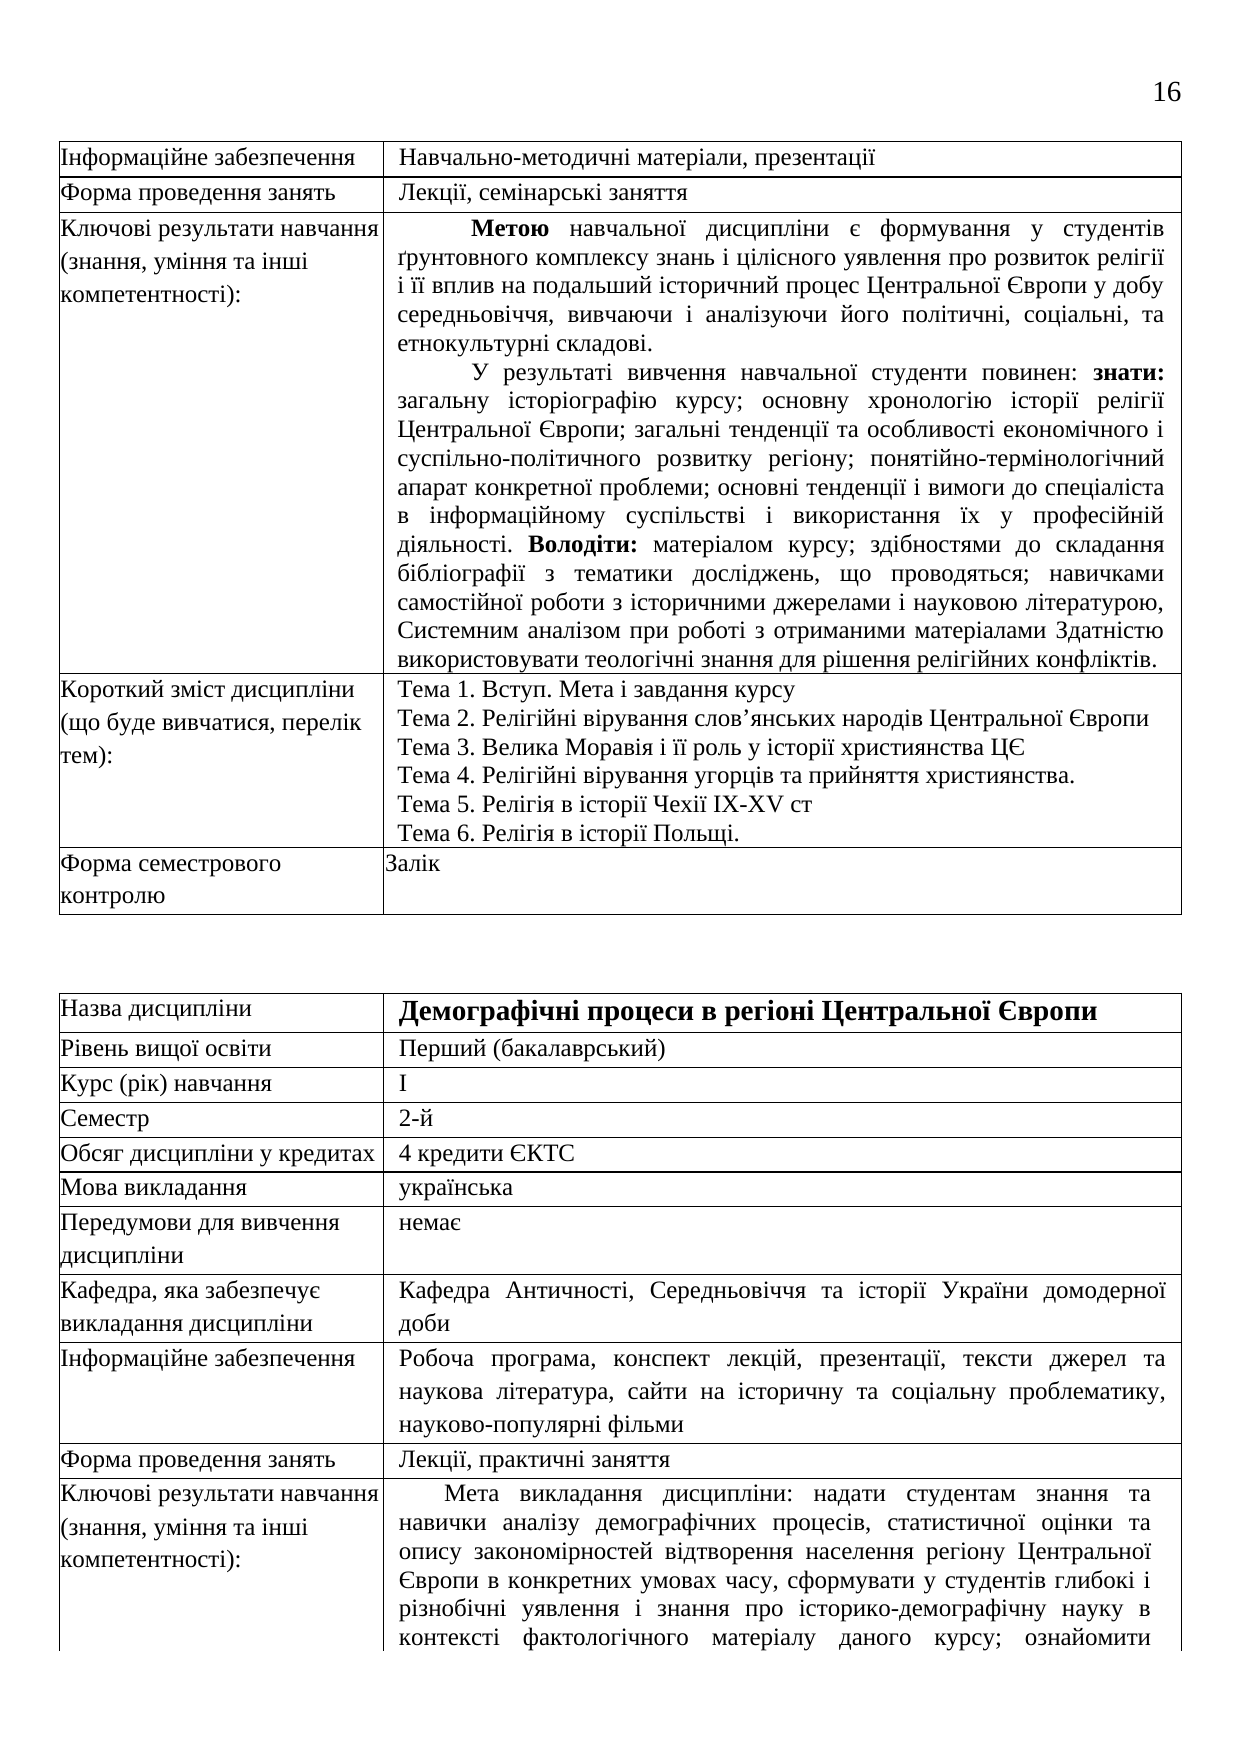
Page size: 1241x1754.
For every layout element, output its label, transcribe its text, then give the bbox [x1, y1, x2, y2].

table_cell Інформаційне забезпечення [60, 1343, 383, 1443]
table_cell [384, 1479, 1181, 1651]
table_cell немає [384, 1207, 1181, 1274]
table_cell Навчально-методичні матеріали, презентації [384, 142, 1181, 176]
table_cell Кафедра, яка забезпечує викладання дисципліни [60, 1275, 383, 1342]
table_cell Передумови для вивчення дисципліни [60, 1207, 383, 1274]
table_cell Обсяг дисципліни у кредитах [60, 1138, 383, 1171]
table_cell Форма проведення занять [60, 1444, 383, 1477]
table_cell Рівень вищої освіти [60, 1033, 383, 1067]
table_header Назва дисципліни [60, 994, 383, 1032]
table_cell Лекції, практичні заняття [384, 1444, 1181, 1477]
table_header Демографічні процеси в регіоні Центральної Європи [384, 994, 1181, 1032]
table_cell Перший (бакалаврський) [384, 1033, 1181, 1067]
table_cell Інформаційне забезпечення [60, 142, 383, 176]
table_cell українська [384, 1173, 1181, 1206]
table_cell Семестр [60, 1103, 383, 1137]
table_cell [60, 1479, 383, 1651]
table_cell І [384, 1068, 1181, 1102]
table_cell Метою навчальної дисципліни є формування у студентів ґрунтовного комплексу знань і цілісного уявлення про розвиток релігії і її вплив на подальший історичний процес Центральної Європи у добу середньовіччя, вивчаючи і аналізуючи його політичні, соціальні, та етнокультурні складові. У результаті вивчення навчальної студенти повинен: знати: загальну історіографію курсу; основну хронологію історії релігії Центральної Європи; загальні тенденції та особливості економічного і суспільно-політичного розвитку регіону; понятійно-термінологічний апарат конкретної проблеми; основні тенденції і вимоги до спеціаліста в інформаційному суспільстві і використання їх у професійній діяльності. Володіти: матеріалом курсу; здібностями до складання бібліографії з тематики досліджень, що проводяться; навичками самостійної роботи з історичними джерелами і науковою літературою, Системним аналізом при роботі з отриманими матеріалами Здатністю використовувати теологічні знання для рішення релігійних конфліктів. [384, 213, 1181, 673]
table_cell 4 кредити ЄКТС [384, 1138, 1181, 1171]
table_cell Тема 1. Вступ. Мета і завдання курсу Тема 2. Релігійні вірування слов’янських народів Центральної Європи Тема 3. Велика Моравія і її роль у історії християнства ЦЄ Тема 4. Релігійні вірування угорців та прийняття християнства. Тема 5. Релігія в історії Чехії IX-XV ст Тема 6. Релігія в історії Польщі. [384, 674, 1181, 847]
table_cell Мова викладання [60, 1173, 383, 1206]
table_cell Залік [384, 848, 1181, 914]
table_cell Робоча програма, конспект лекцій, презентації, тексти джерел та наукова література, сайти на історичну та соціальну проблематику, науково-популярні фільми [384, 1343, 1181, 1443]
table_cell Лекції, семінарські заняття [384, 178, 1181, 212]
table_cell Короткий зміст дисципліни (що буде вивчатися, перелік тем): [60, 674, 383, 847]
table_cell Форма семестрового контролю [60, 848, 383, 914]
table_cell 2-й [384, 1103, 1181, 1137]
table_cell Ключові результати навчання (знання, уміння та інші компетентності): [60, 213, 383, 673]
table_cell Форма проведення занять [60, 178, 383, 212]
table_cell Курс (рік) навчання [60, 1068, 383, 1102]
table_cell Кафедра Античності, Середньовіччя та історії України домодерної доби [384, 1275, 1181, 1342]
